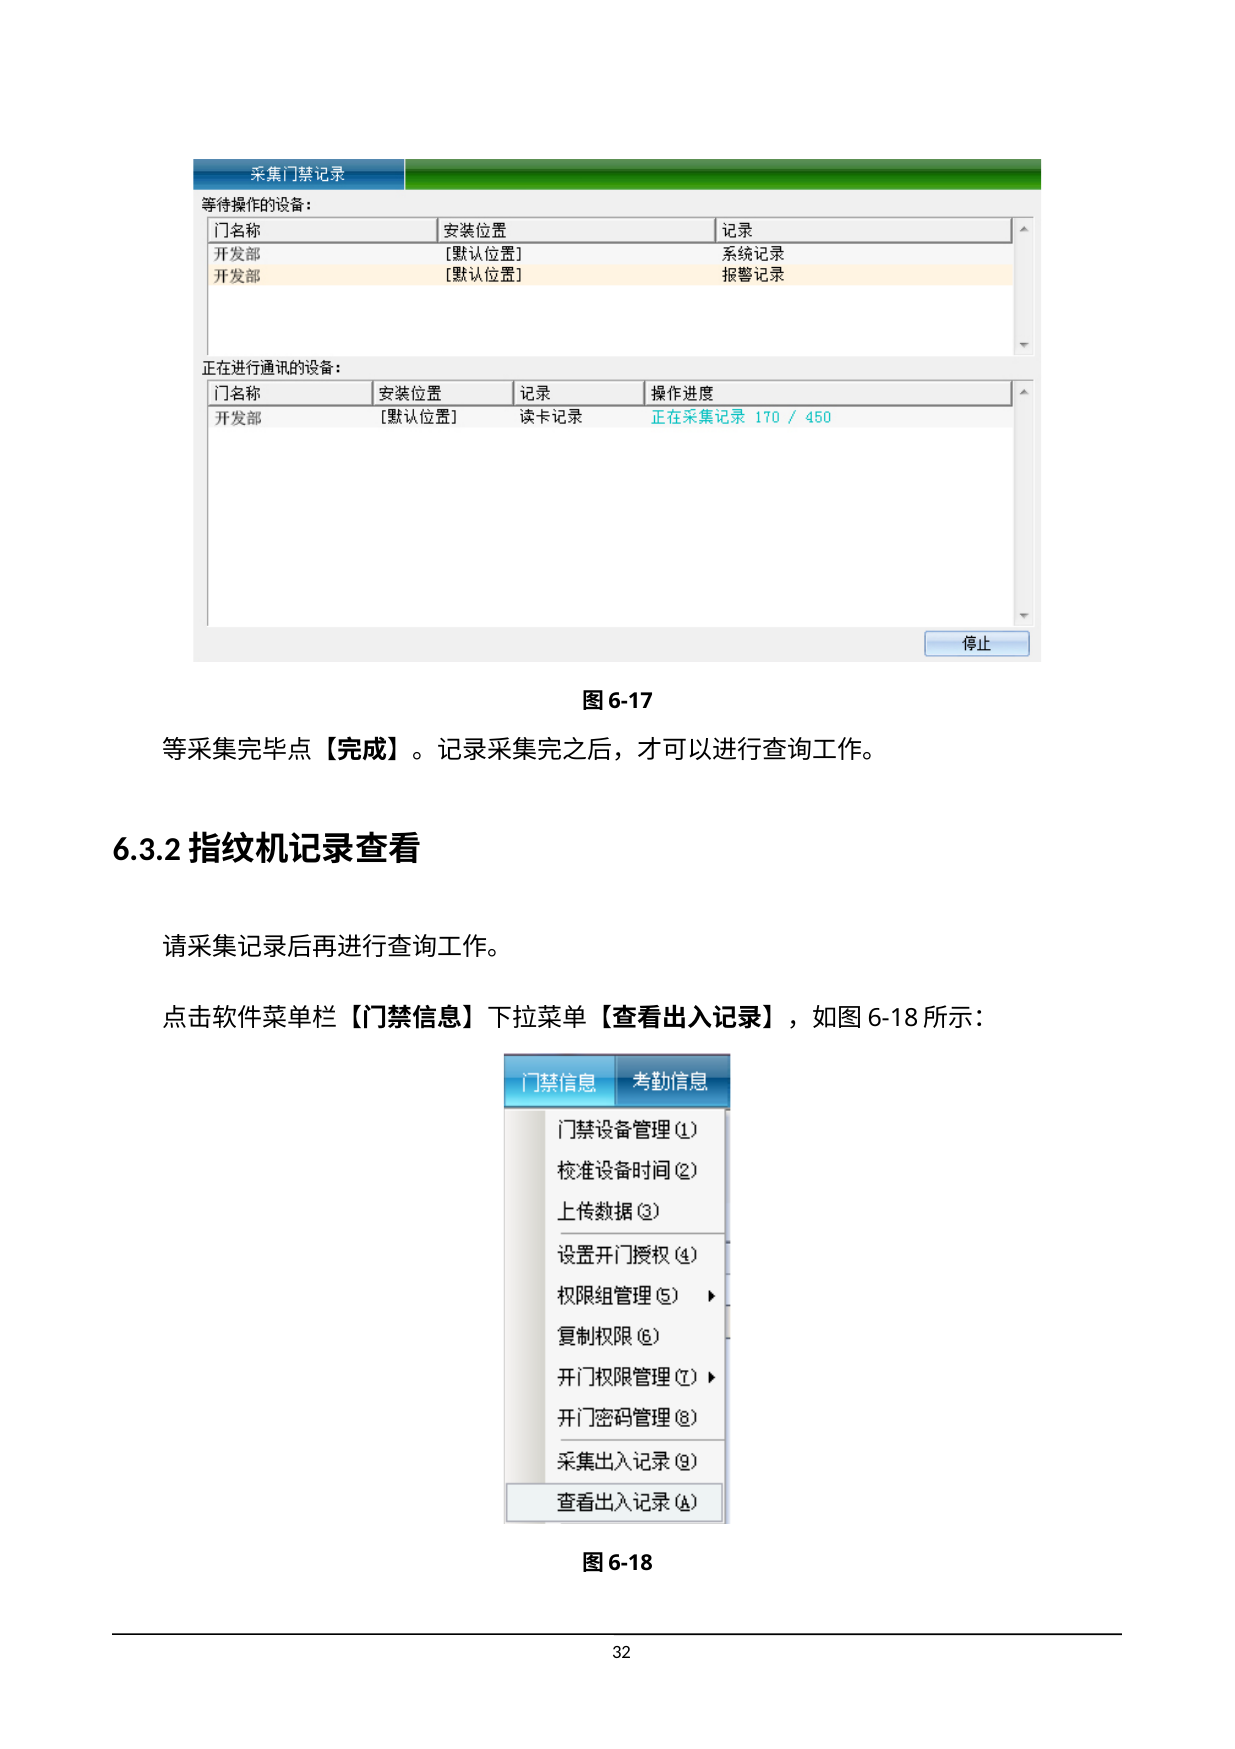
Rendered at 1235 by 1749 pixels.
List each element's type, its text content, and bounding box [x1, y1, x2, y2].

text 请采集记录后再进行查询工作。 [112, 912, 1122, 977]
text 图6-17 [112, 683, 1122, 716]
text 等采集完毕点【完成】。记录采集完之后，才可以进行查询工作。 [112, 716, 1122, 781]
picture [193, 159, 1042, 662]
picture [503, 1053, 731, 1524]
text 点击软件菜单栏【门禁信息】下拉菜单【查看出入记录】，如图6-18所示： [112, 983, 1122, 1048]
subtitle 6.3.2 指纹机记录查看 [112, 813, 1122, 878]
text 图6-18 [112, 1544, 1122, 1577]
